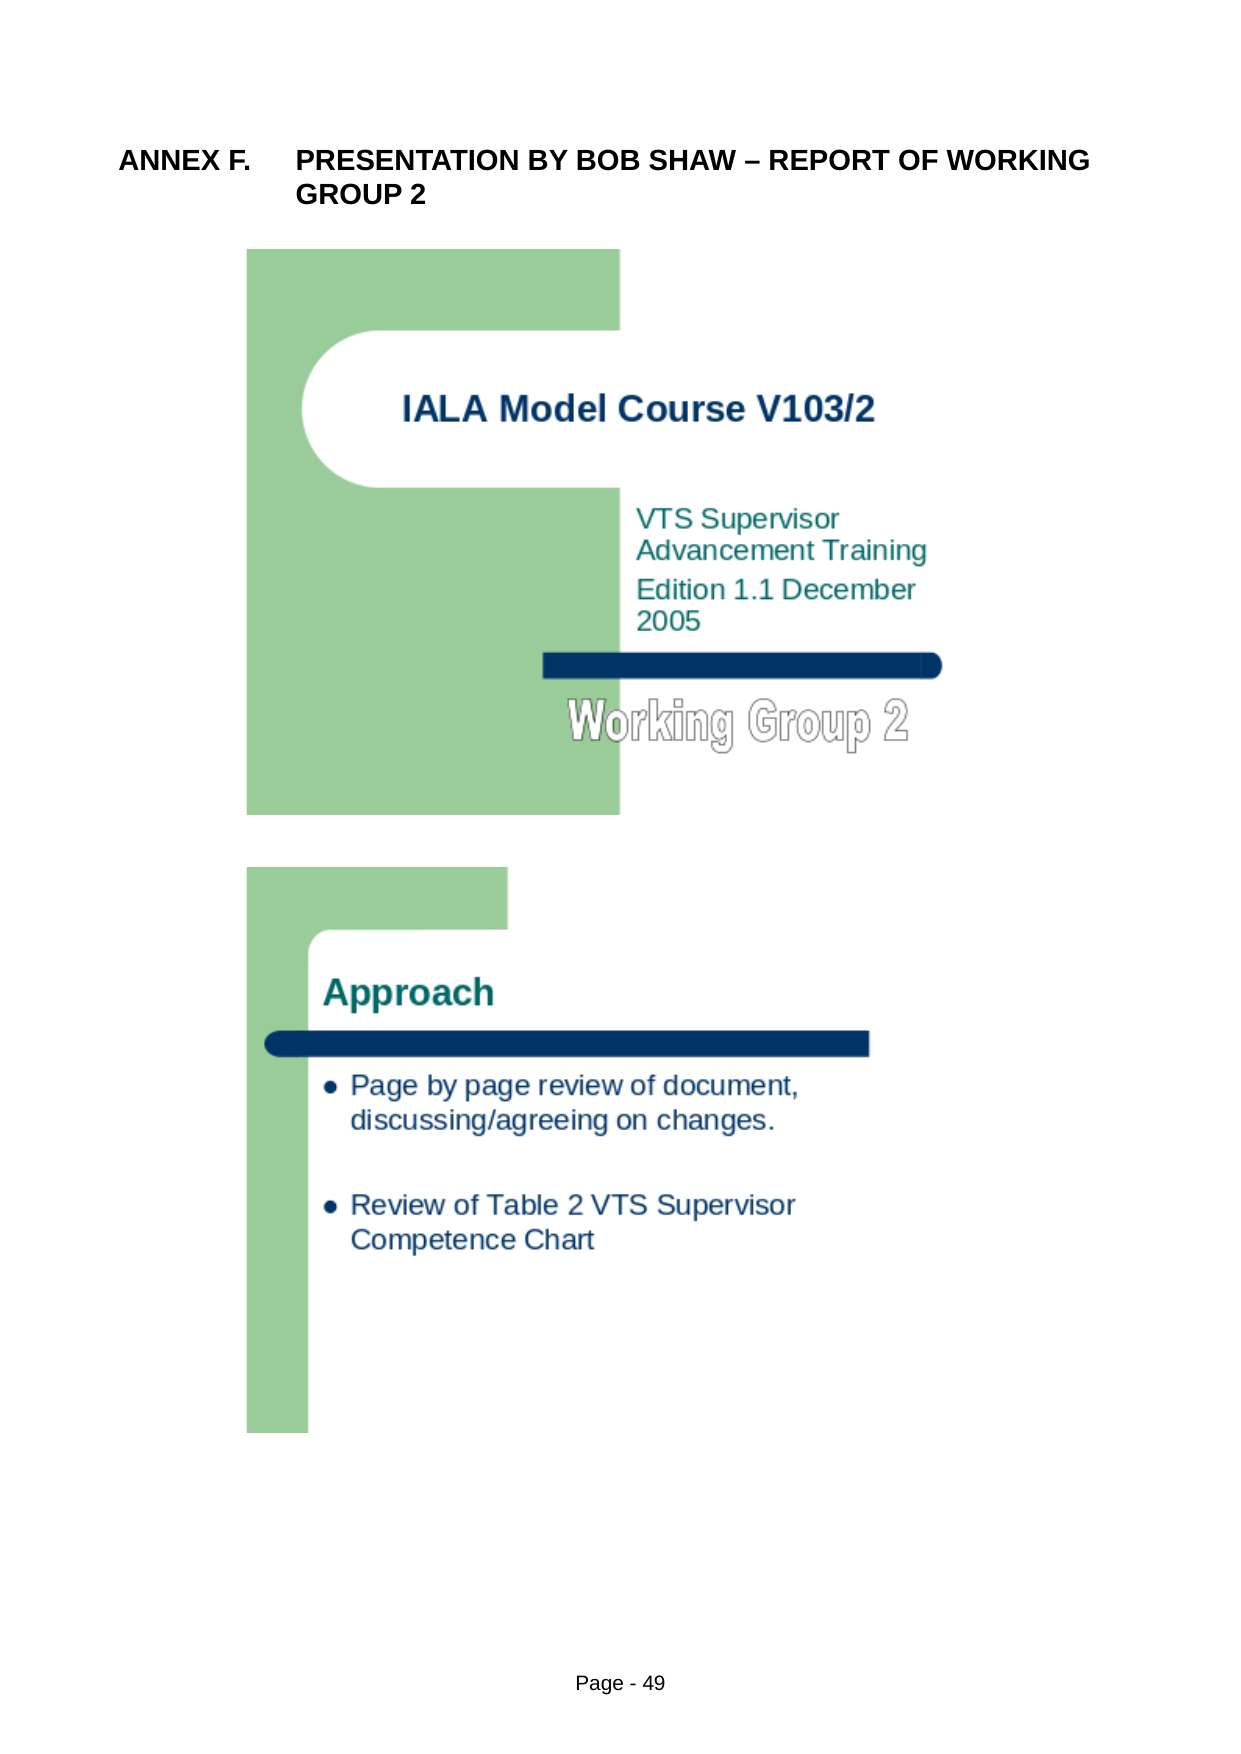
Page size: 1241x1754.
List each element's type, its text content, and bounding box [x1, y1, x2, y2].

text Presentation by Bob Shaw – Report of Working Group 2 [118, 143, 1122, 210]
